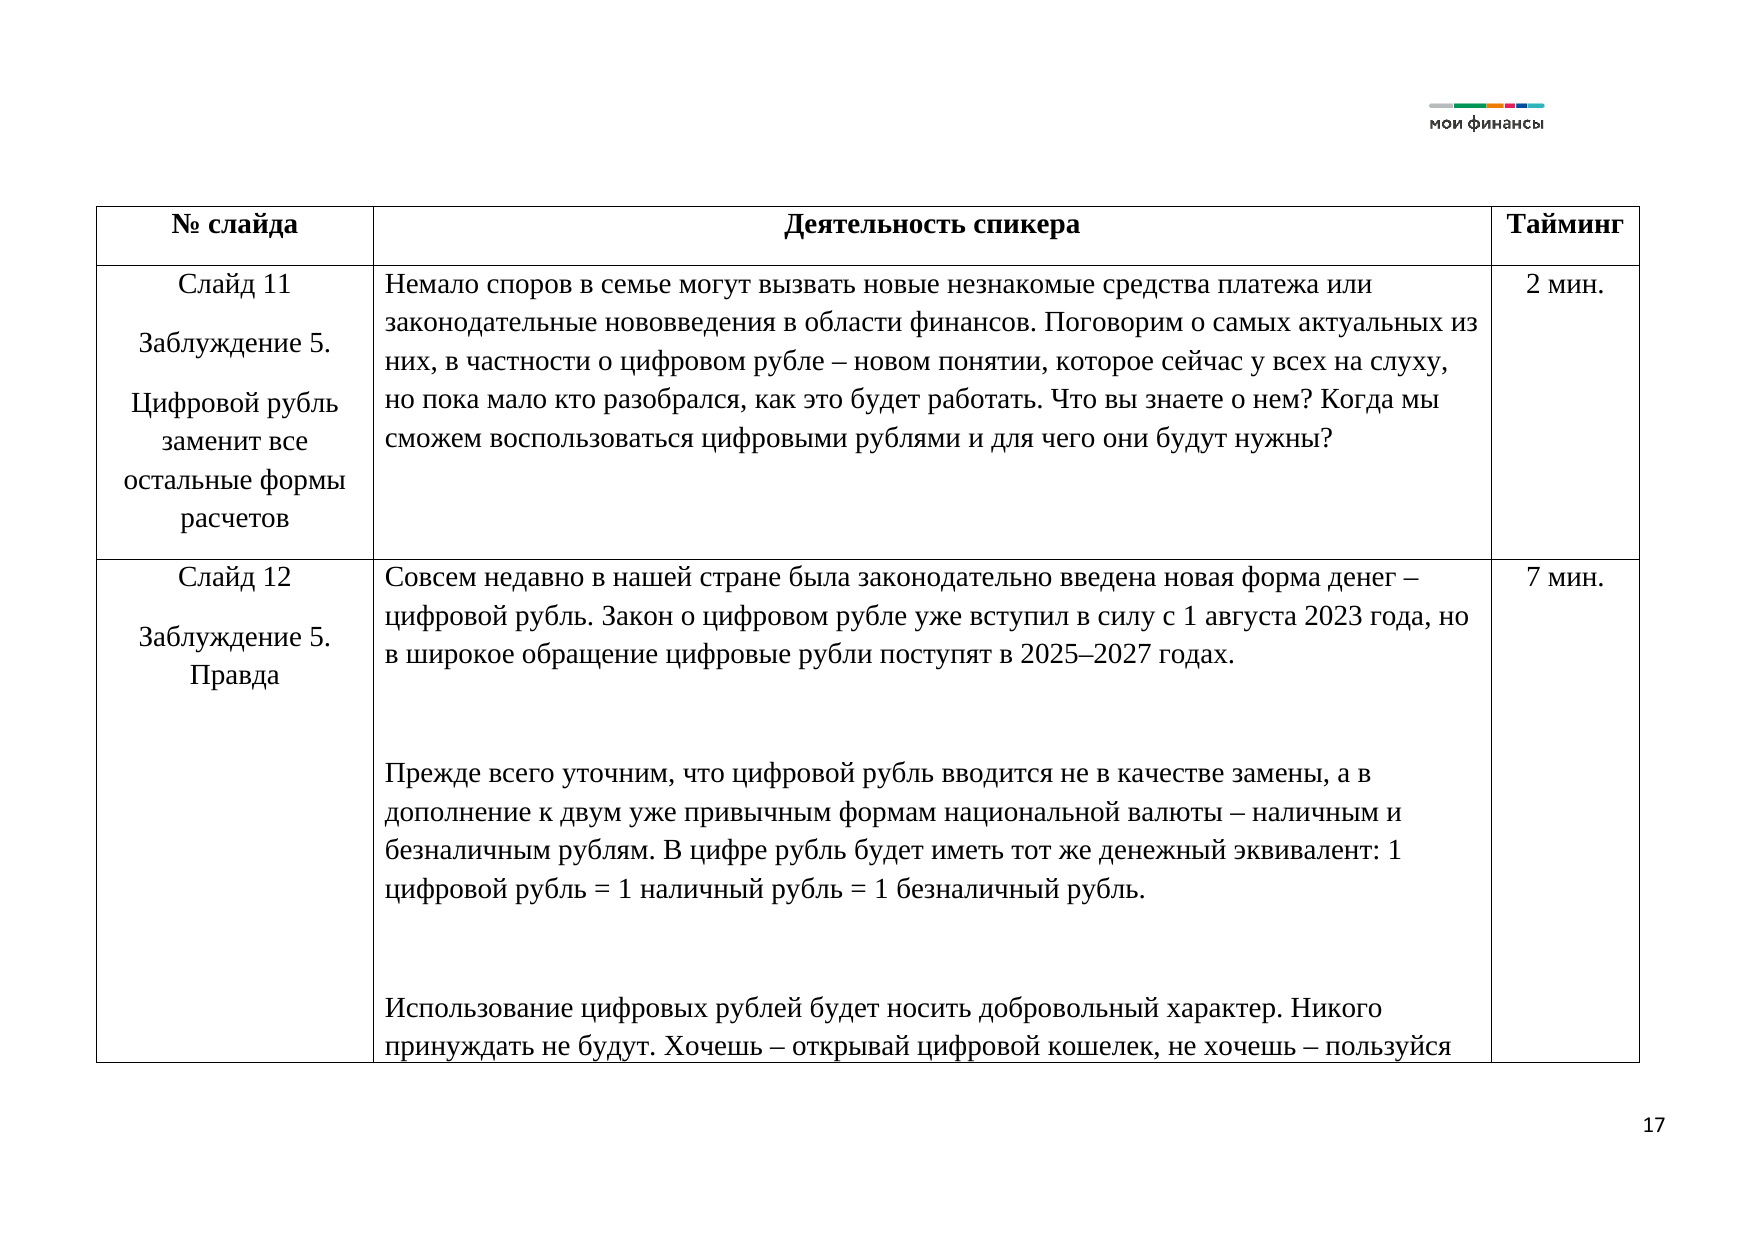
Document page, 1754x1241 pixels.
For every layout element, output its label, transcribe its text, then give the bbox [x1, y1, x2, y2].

table_cell 2 мин. [1492, 266, 1639, 558]
table_header № слайда [97, 207, 373, 265]
table_cell Слайд 11 Заблуждение 5. Цифровой рубль заменит все остальные формы расчетов [97, 266, 373, 558]
table_cell Слайд 12 Заблуждение 5. Правда [97, 560, 373, 1062]
table_header Деятельность спикера [374, 207, 1491, 265]
picture [1318, 16, 1655, 206]
table_cell Немало споров в семье могут вызвать новые незнакомые средства платежа или законодательные нововведения в области финансов. Поговорим о самых актуальных из них, в частности о цифровом рубле – новом понятии, которое сейчас у всех на слуху, но пока мало кто разобрался, как это будет работать. Что вы знаете о нем? Когда мы сможем воспользоваться цифровыми рублями и для чего они будут нужны? [374, 266, 1491, 558]
table_header Тайминг [1492, 207, 1639, 265]
table_cell 7 мин. [1492, 560, 1639, 1062]
